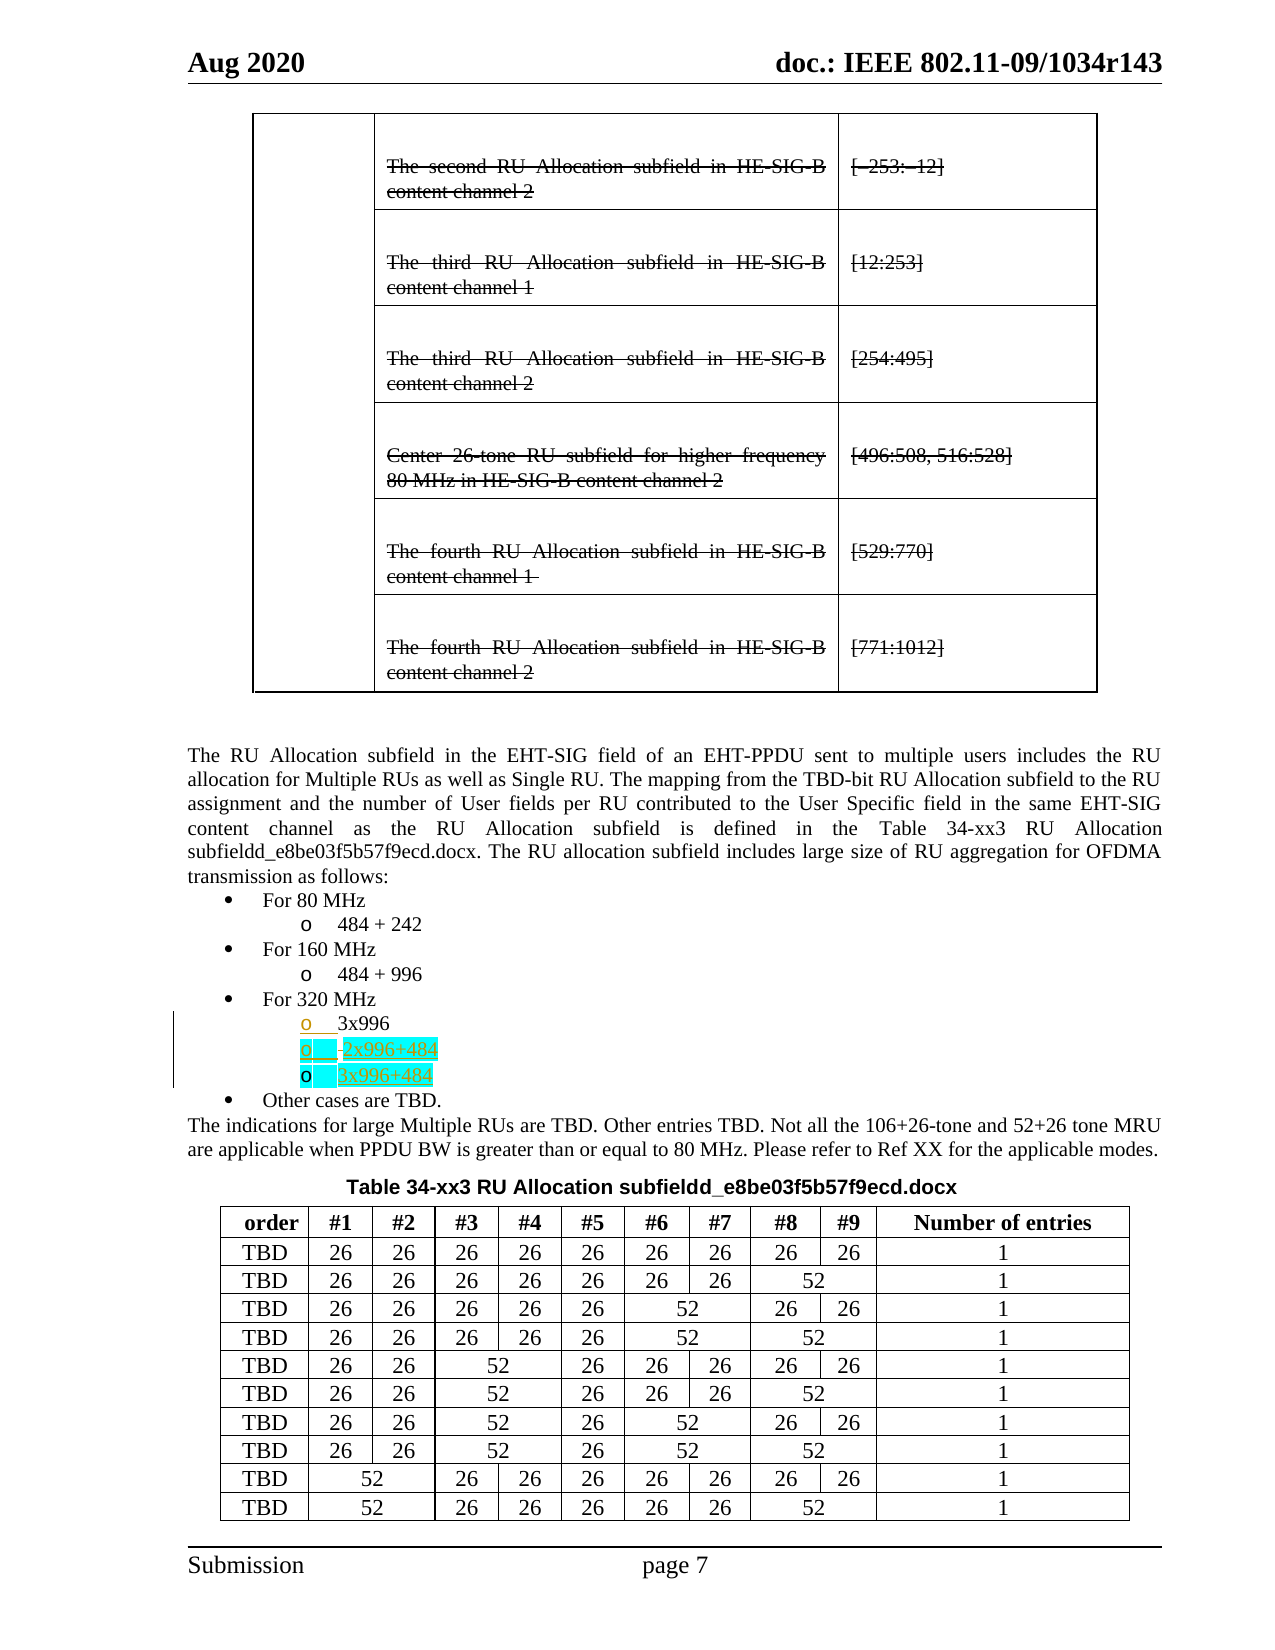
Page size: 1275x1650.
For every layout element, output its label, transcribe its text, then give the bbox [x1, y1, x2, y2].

table_cell 52 [625, 1366, 750, 1393]
table_cell [496:508, 516:528] [839, 474, 1096, 569]
table_cell 26 [562, 1309, 624, 1336]
text The indications for large Multiple RUs are TBD. Other entries TBD. Not all the 106+26-tone and 52+26 tone MRU are applicable when PPDU BW is greater than or equal to 80 MHz. Please refer to Ref XX for the applicable modes. [187, 1184, 1162, 1232]
table_cell 52 [625, 1394, 750, 1421]
list For 320 MHz [225, 1058, 1162, 1083]
table_cell 26 [562, 1451, 624, 1478]
table_cell 26 [562, 1423, 624, 1450]
table_cell 26 [625, 1451, 689, 1478]
table_cell #6 [625, 1278, 689, 1308]
list For 160 MHz [225, 1009, 1162, 1033]
table_cell The third RU Allocation subfield in HE-SIG-B content channel 1 [375, 281, 838, 377]
table_cell TBD [221, 1309, 308, 1336]
table_cell #4 [499, 1278, 561, 1308]
table_cell 26 [821, 1309, 876, 1336]
list 3x996 [300, 1083, 1162, 1108]
table_cell [254:495] [839, 378, 1096, 473]
table_cell 26 [625, 1309, 689, 1336]
table_cell 26 [562, 1366, 624, 1393]
table_cell 26 [373, 1423, 434, 1450]
table_cell TBD [221, 1423, 308, 1450]
text The RU Allocation subfield in the EHT-SIG field of an EHT-PPDU sent to multiple users includes the RU allocation for Multiple RUs as well as Single RU. The mapping from the TBD-bit RU Allocation subfield to the RU assignment and the number of User fields per RU contributed to the User Specific field in the same EHT-SIG content channel as the RU Allocation subfield is defined in the Table 34-xx3 (RU Allocation subfield). The RU allocation subfield includes large size of RU aggregation for OFDMA transmission as follows: [187, 814, 1162, 959]
table_cell [529:770] [839, 570, 1096, 666]
table_cell 1 [877, 1309, 1129, 1336]
table_cell The second RU Allocation subfield in HE-SIG-B content channel 2 [375, 185, 838, 280]
list 484 + 996 [300, 1033, 1162, 1058]
table_cell order [221, 1278, 308, 1308]
table_cell 52 [751, 1394, 876, 1421]
table_cell [–495:–254] [839, 114, 1096, 184]
table_cell 26 [562, 1394, 624, 1421]
table_cell 26 [751, 1309, 820, 1336]
table_cell 52 [625, 1508, 750, 1535]
table_cell 26 [751, 1479, 820, 1506]
table_cell 52 [436, 1508, 561, 1535]
table_cell 1 [877, 1394, 1129, 1421]
table_cell 1 [877, 1479, 1129, 1506]
table_cell 26 [309, 1479, 372, 1506]
table_cell 1 [877, 1451, 1129, 1478]
table_cell 26 [436, 1338, 498, 1365]
table_cell 26 [373, 1394, 434, 1421]
table_cell 26 [373, 1309, 434, 1336]
table_cell 1 [877, 1366, 1129, 1393]
table_cell 26 [499, 1366, 561, 1393]
table_cell 52 [751, 1451, 876, 1478]
table_cell 26 [821, 1479, 876, 1506]
table_cell 52 [625, 1479, 750, 1506]
table_cell The fourth RU Allocation subfield in HE-SIG-B content channel 1 [375, 570, 838, 666]
table_cell 26 [373, 1451, 434, 1478]
table_cell 26 [309, 1394, 372, 1421]
table_cell 26 [436, 1394, 498, 1421]
table_cell 26 [373, 1508, 434, 1535]
table_cell 26 [821, 1423, 876, 1450]
table_cell 26 [309, 1338, 372, 1365]
table_cell 26 [309, 1423, 372, 1450]
table_cell 52 [436, 1423, 561, 1450]
table_cell 52 [751, 1338, 876, 1365]
table_cell 26 [625, 1338, 689, 1365]
table_cell 26 [625, 1423, 689, 1450]
table_cell 26 [309, 1508, 372, 1535]
table_cell 52 [436, 1451, 561, 1478]
table_cell The fourth RU Allocation subfield in HE-SIG-B content channel 2 [375, 667, 838, 762]
table_cell #3 [436, 1278, 498, 1308]
table_cell 1 [877, 1508, 1129, 1535]
table_cell 26 [690, 1423, 750, 1450]
table_cell #5 [562, 1278, 624, 1308]
table_cell 52 [436, 1479, 561, 1506]
table_cell #7 [690, 1278, 750, 1308]
table_cell 26 [436, 1309, 498, 1336]
table_cell 26 [436, 1366, 498, 1393]
table_cell 52 [751, 1508, 876, 1535]
table_cell The second RU Allocation subfield in HE-SIG-B content channel 1 [375, 114, 838, 184]
table_cell 26 [562, 1479, 624, 1506]
table_cell 26 [499, 1338, 561, 1365]
table_cell TBD [221, 1366, 308, 1393]
table_cell Center 26-tone RU subfield for higher frequency 80 MHz in HE-SIG-B content channel 2 [375, 474, 838, 569]
table_cell 26 [373, 1338, 434, 1365]
table_cell TBD [221, 1394, 308, 1421]
table_cell 26 [751, 1366, 820, 1393]
table_cell 26 [309, 1451, 372, 1478]
table_cell 26 [499, 1309, 561, 1336]
table_cell 26 [499, 1394, 561, 1421]
table_cell 26 [562, 1508, 624, 1535]
table_cell 26 [821, 1366, 876, 1393]
table_cell TBD [221, 1451, 308, 1478]
table_cell 26 [690, 1338, 750, 1365]
table_cell 1 [877, 1423, 1129, 1450]
table_cell The third RU Allocation subfield in HE-SIG-B content channel 2 [375, 378, 838, 473]
table_header Table 34-xx3 RU Allocation subfield [220, 1232, 1083, 1277]
table_cell 1 [877, 1338, 1129, 1365]
table_cell 26 [309, 1366, 372, 1393]
table_cell TBD [221, 1479, 308, 1506]
table_cell 26 [690, 1451, 750, 1478]
table_cell TBD [221, 1338, 308, 1365]
table_cell #2 [373, 1278, 434, 1308]
table_cell 26 [373, 1479, 434, 1506]
table_cell #9 [821, 1278, 876, 1308]
table_cell TBD [221, 1508, 308, 1535]
table_cell 26 [373, 1366, 434, 1393]
table_cell 26 [690, 1309, 750, 1336]
table_cell #1 [309, 1278, 372, 1308]
table_cell Number of entries [877, 1278, 1129, 1308]
table_cell [–253:–12] [839, 185, 1096, 280]
list For 80 MHz [225, 959, 1162, 983]
table_cell 26 [751, 1423, 820, 1450]
list 484 + 242 [300, 983, 1162, 1009]
table_cell #8 [751, 1278, 820, 1308]
table_cell [771:1012] [839, 667, 1096, 762]
list Other cases are TBD. [225, 1160, 1162, 1184]
table_cell [12:253] [839, 281, 1096, 377]
table_cell 26 [309, 1309, 372, 1336]
table_cell 26 [562, 1338, 624, 1365]
